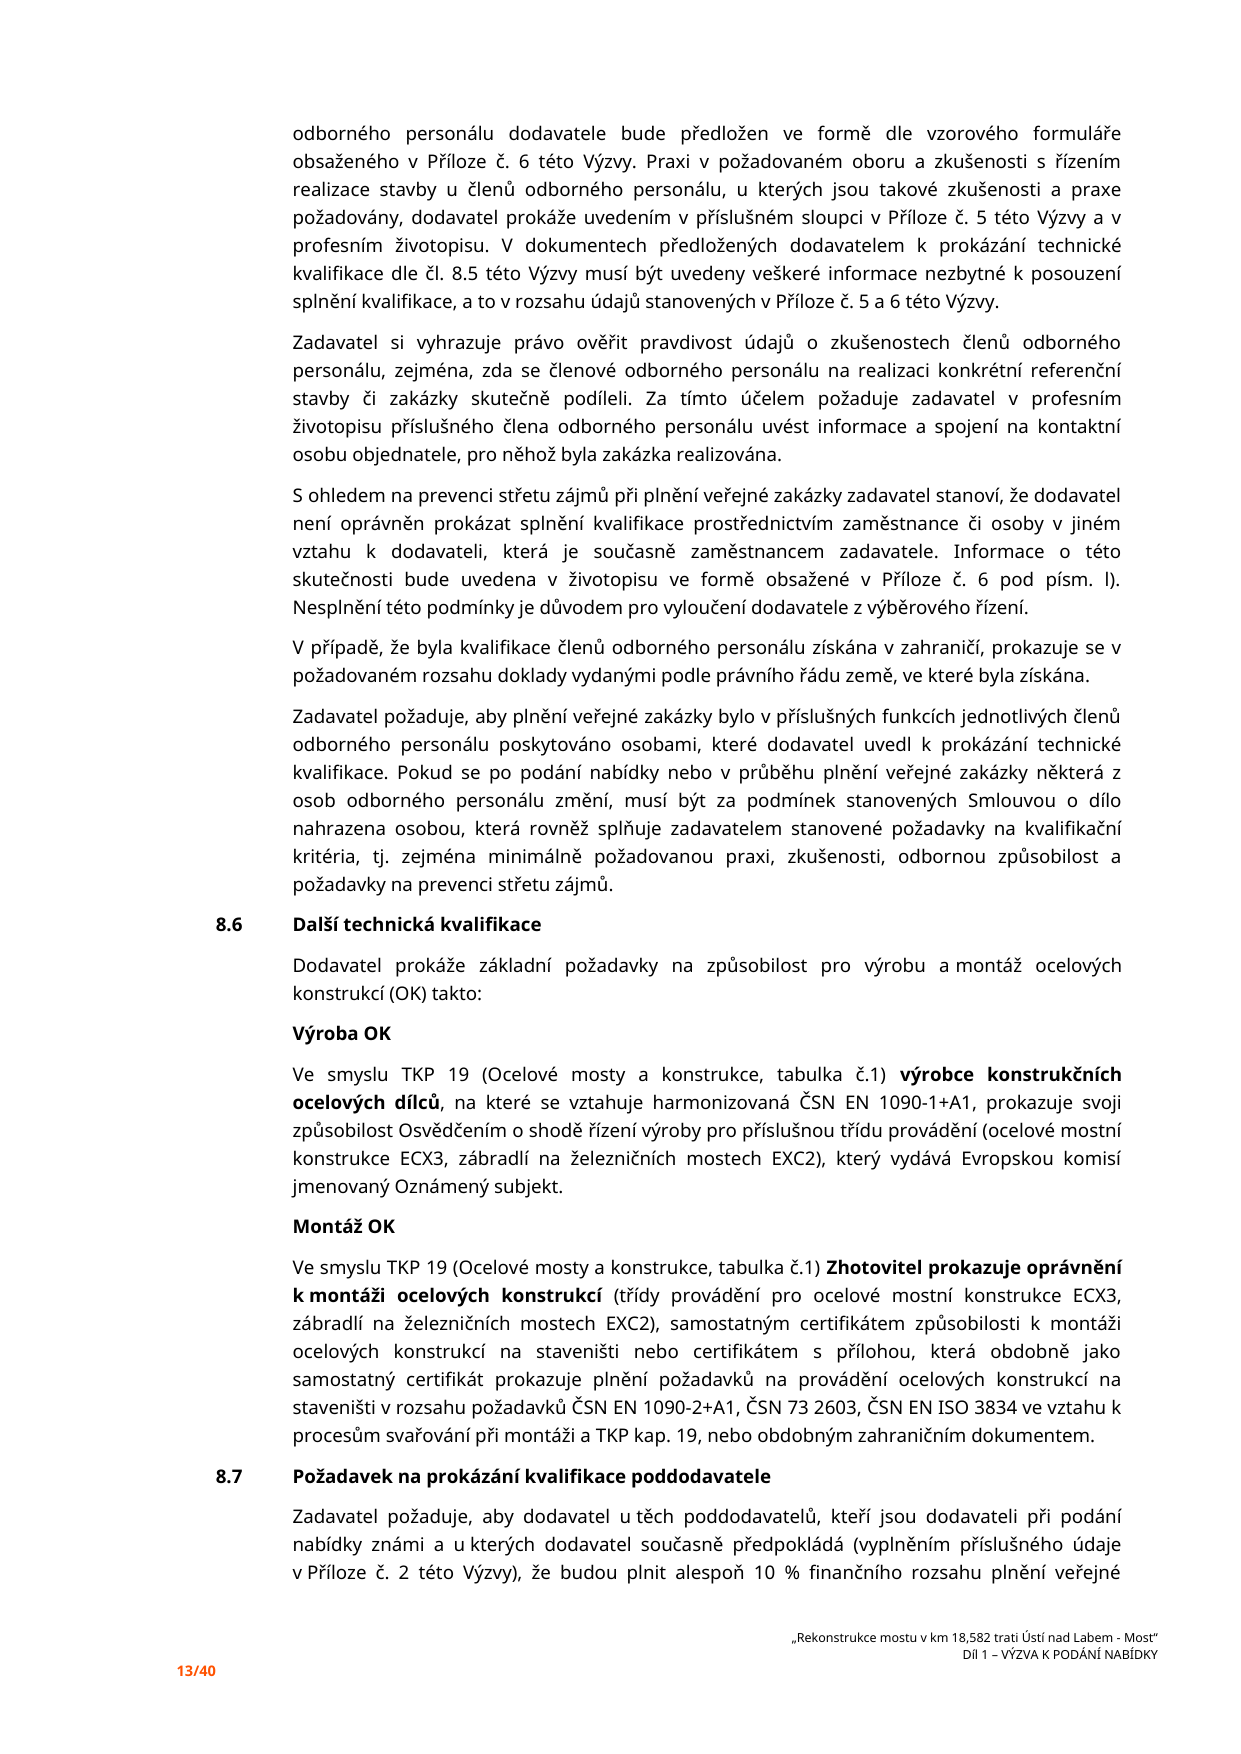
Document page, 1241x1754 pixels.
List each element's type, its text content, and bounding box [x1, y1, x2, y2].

text Zadavatel si vyhrazuje právo ověřit pravdivost údajů o zkušenostech členů odborného personálu, zejména, zda se členové odborného personálu na realizaci konkrétní referenční stavby či zakázky skutečně podíleli. Za tímto účelem požaduje zadavatel v profesním životopisu příslušného člena odborného personálu uvést informace a spojení na kontaktní osobu objednatele, pro něhož byla zakázka realizována. [292, 329, 1122, 467]
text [292, 1503, 1122, 1585]
text Další technická kvalifikace [216, 912, 1122, 937]
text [292, 121, 1122, 314]
text Dodavatel prokáže základní požadavky na způsobilost pro výrobu a montáž ocelových konstrukcí (OK) takto: [292, 952, 1122, 1006]
text Zadavatel požaduje, aby plnění veřejné zakázky bylo v příslušných funkcích jednotlivých členů odborného personálu poskytováno osobami, které dodavatel uvedl k prokázání technické kvalifikace. Pokud se po podání nabídky nebo v průběhu plnění veřejné zakázky některá z osob odborného personálu změní, musí být za podmínek stanovených Smlouvou o dílo nahrazena osobou, která rovněž splňuje zadavatelem stanovené požadavky na kvalifikační kritéria, tj. zejména minimálně požadovanou praxi, zkušenosti, odbornou způsobilost a požadavky na prevenci střetu zájmů. [292, 703, 1122, 897]
text Požadavek na prokázání kvalifikace poddodavatele [216, 1463, 1122, 1488]
text V případě, že byla kvalifikace členů odborného personálu získána v zahraničí, prokazuje se v požadovaném rozsahu doklady vydanými podle právního řádu země, ve které byla získána. [292, 634, 1122, 688]
text S ohledem na prevenci střetu zájmů při plnění veřejné zakázky zadavatel stanoví, že dodavatel není oprávněn prokázat splnění kvalifikace prostřednictvím zaměstnance či osoby v jiném vztahu k dodavateli, která je současně zaměstnancem zadavatele. Informace o této skutečnosti bude uvedena v životopisu ve formě obsažené v Příloze č. 6 pod písm. l). Nesplnění této podmínky je důvodem pro vyloučení dodavatele z výběrového řízení. [292, 482, 1122, 619]
text Výroba OK [292, 1021, 1122, 1046]
text Ve smyslu TKP 19 (Ocelové mosty a konstrukce, tabulka č.1) výrobce konstrukčních ocelových dílců, na které se vztahuje harmonizovaná ČSN EN 1090-1+A1, prokazuje svoji způsobilost Osvědčením o shodě řízení výroby pro příslušnou třídu provádění (ocelové mostní konstrukce ECX3, zábradlí na železničních mostech EXC2), který vydává Evropskou komisí jmenovaný Oznámený subjekt. [292, 1061, 1122, 1199]
text Montáž OK [292, 1214, 1122, 1239]
text Ve smyslu TKP 19 (Ocelové mosty a konstrukce, tabulka č.1) Zhotovitel prokazuje oprávnění k montáži ocelových konstrukcí (třídy provádění pro ocelové mostní konstrukce ECX3, zábradlí na železničních mostech EXC2), samostatným certifikátem způsobilosti k montáži ocelových konstrukcí na staveništi nebo certifikátem s přílohou, která obdobně jako samostatný certifikát prokazuje plnění požadavků na provádění ocelových konstrukcí na staveništi v rozsahu požadavků ČSN EN 1090-2+A1, ČSN 73 2603, ČSN EN ISO 3834 ve vztahu k procesům svařování při montáži a TKP kap. 19, nebo obdobným zahraničním dokumentem. [292, 1254, 1122, 1448]
